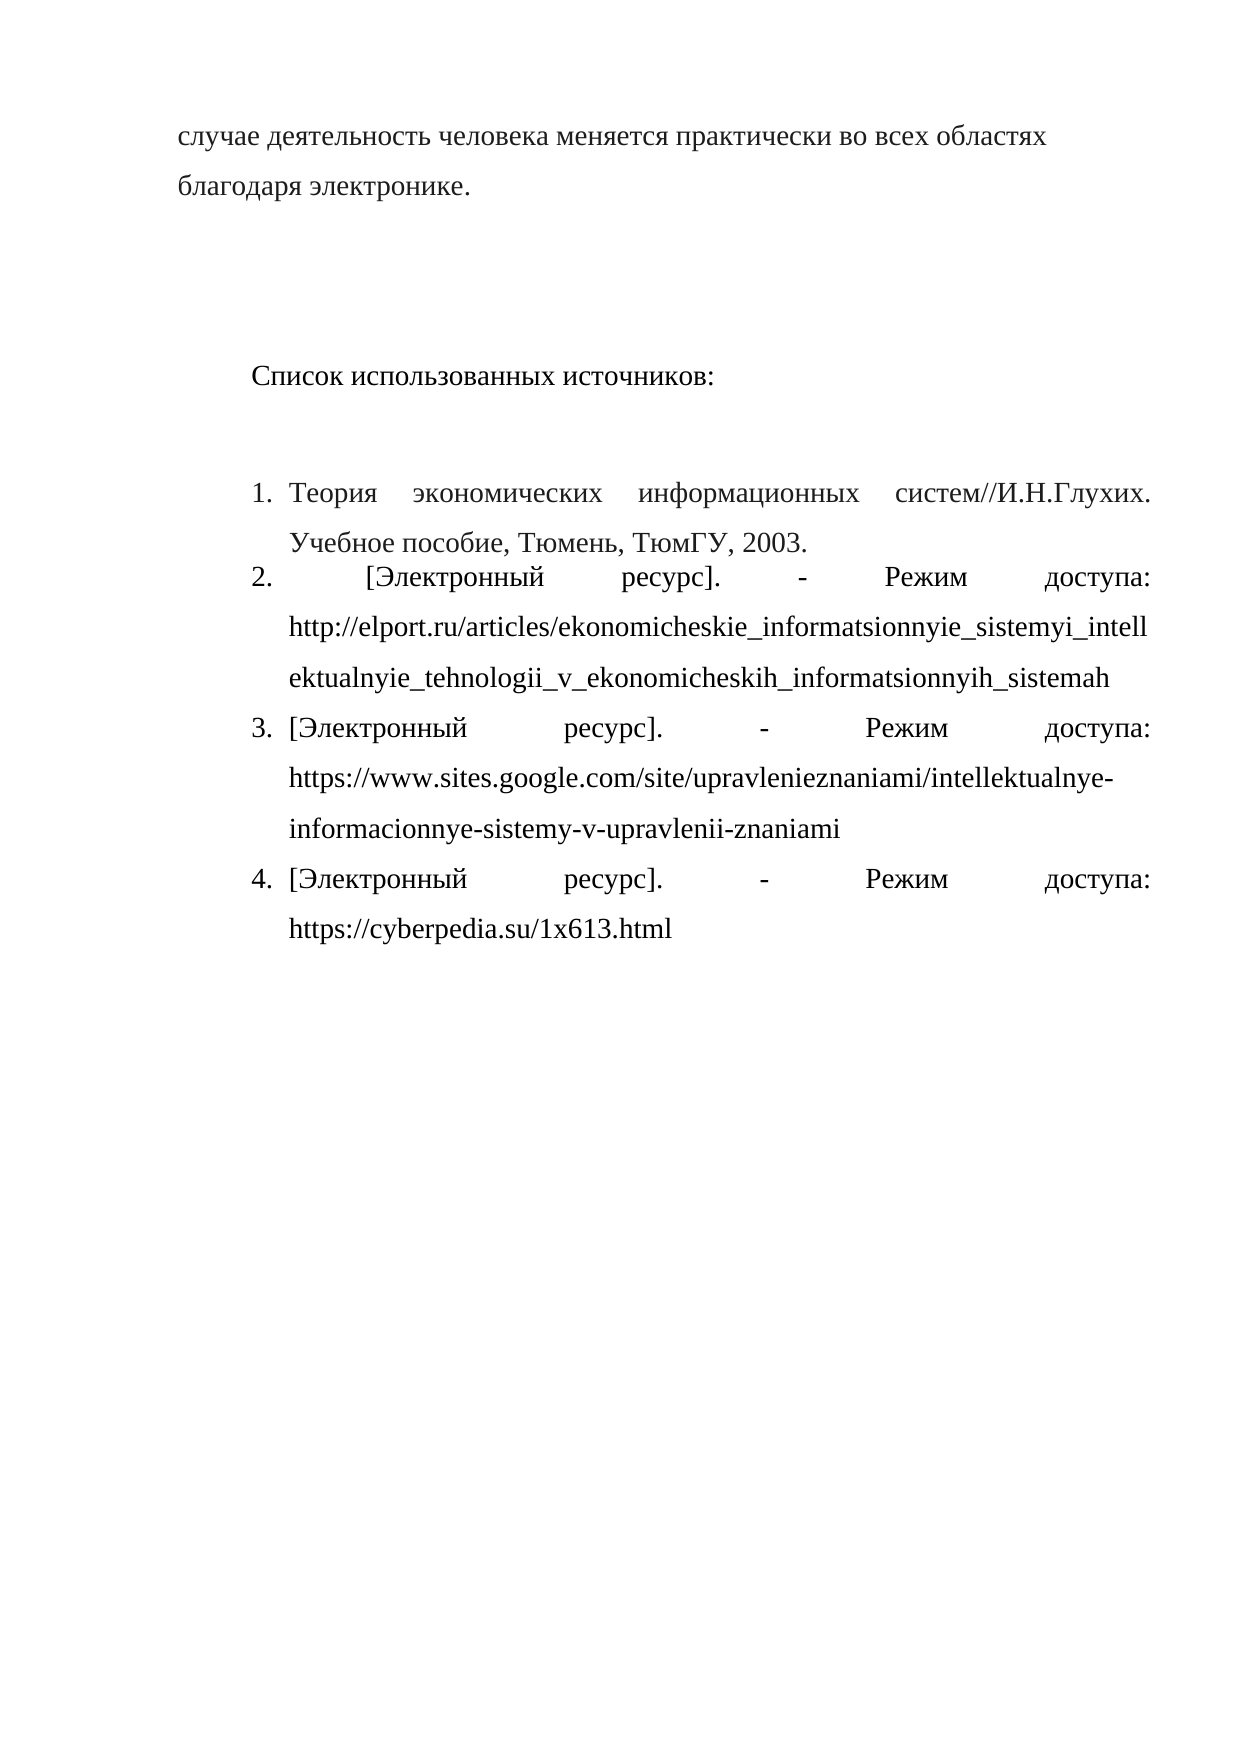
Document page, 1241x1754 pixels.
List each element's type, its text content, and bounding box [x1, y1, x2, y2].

list [Электронный ресурс]. - Режим доступа: https://cyberpedia.su/1x613.html [251, 861, 1152, 945]
list Теория экономических информационных систем//И.Н.Глухих. Учебное пособие, Тюмень, ТюмГУ, 2003. [251, 459, 1152, 559]
list [Электронный ресурс]. - Режим доступа: http://elport.ru/articles/ekonomicheskie_informatsionnyie_sistemyi_intellektualnyie_tehnologii_v_ekonomicheskih_informatsionnyih_sistemah [251, 559, 1152, 693]
list [Электронный ресурс]. - Режим доступа: https://www.sites.google.com/site/upravlenieznaniami/intellektualnye-informacionnye-sistemy-v-upravlenii-znaniami [251, 710, 1152, 844]
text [177, 118, 1152, 244]
text Список использованных источников: [177, 358, 1152, 392]
